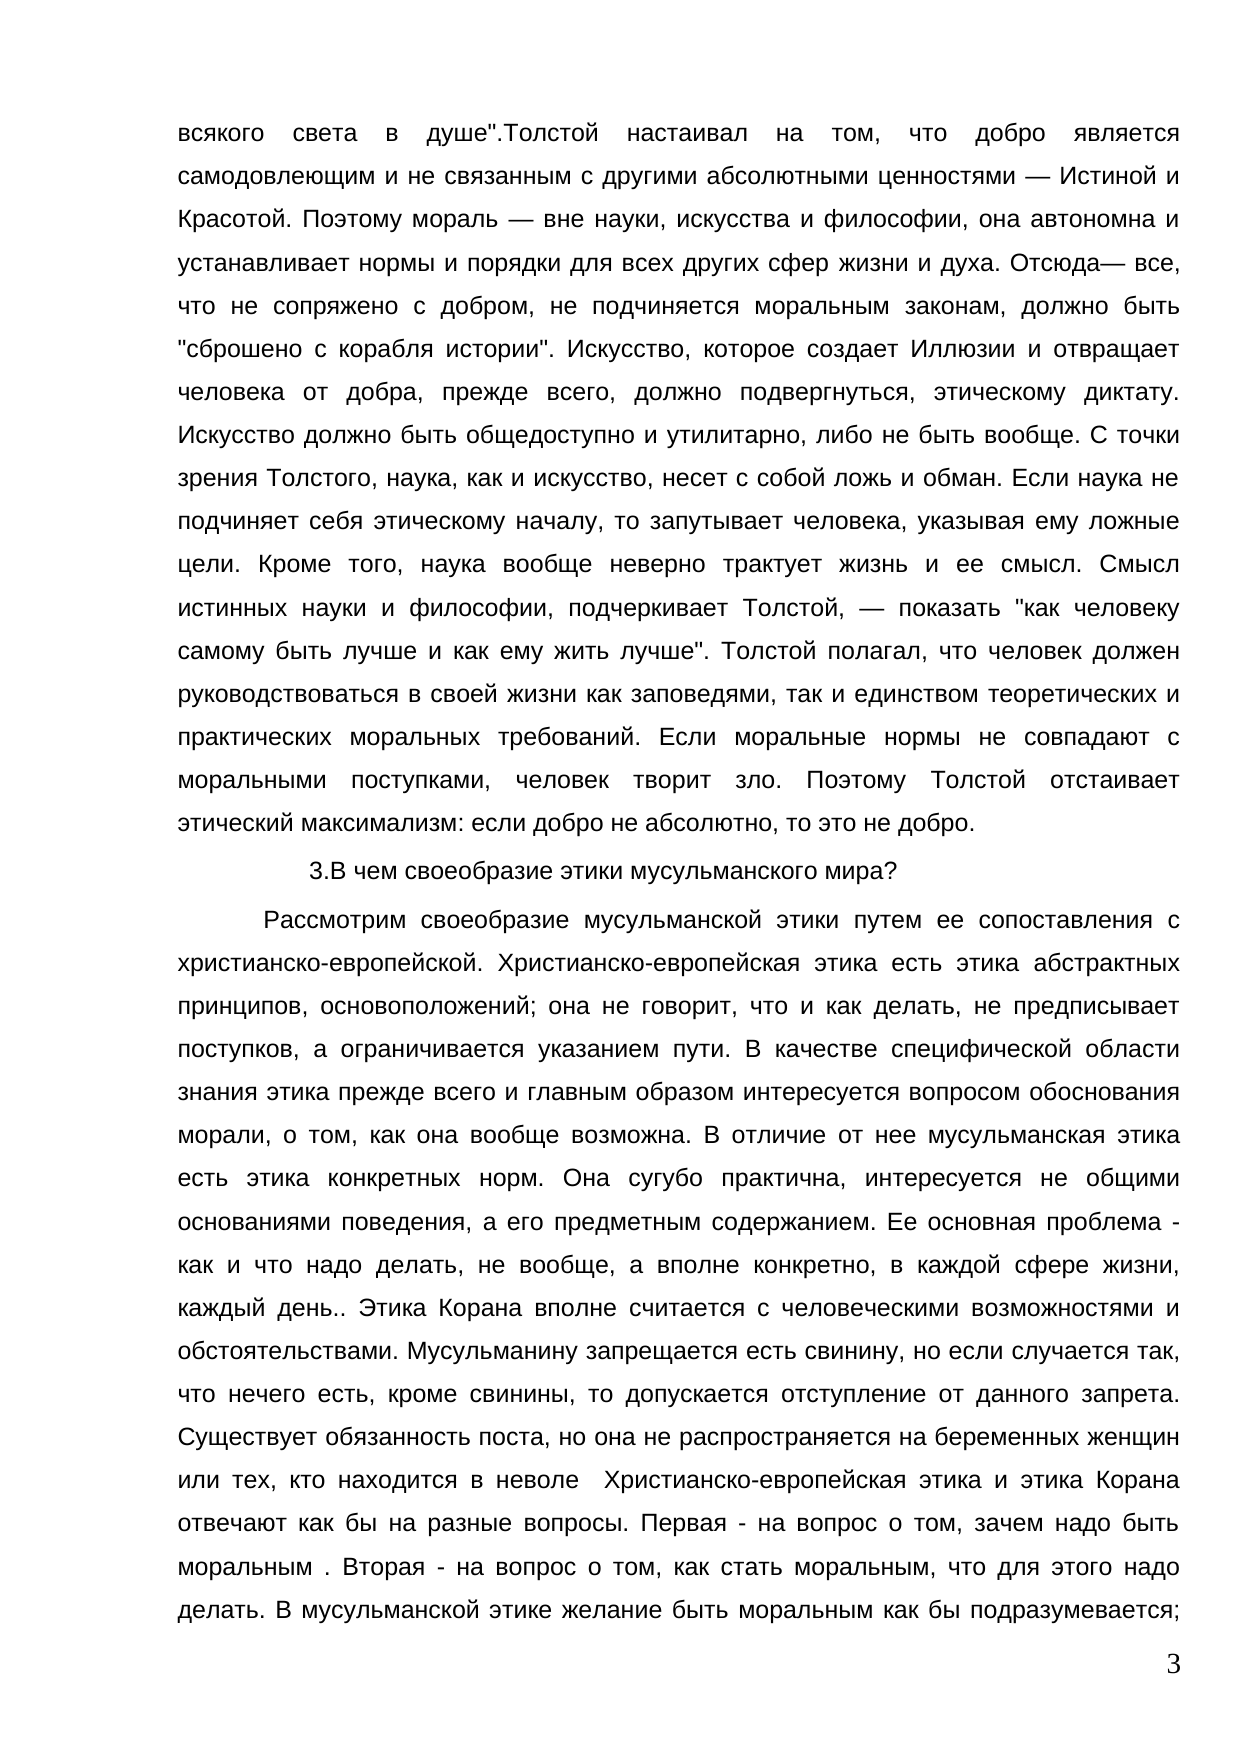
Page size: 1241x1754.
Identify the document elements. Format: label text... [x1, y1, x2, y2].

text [177, 904, 1181, 1623]
text 3.В чем своеобразие этики мусульманского мира? [177, 856, 1181, 885]
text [177, 118, 1181, 837]
